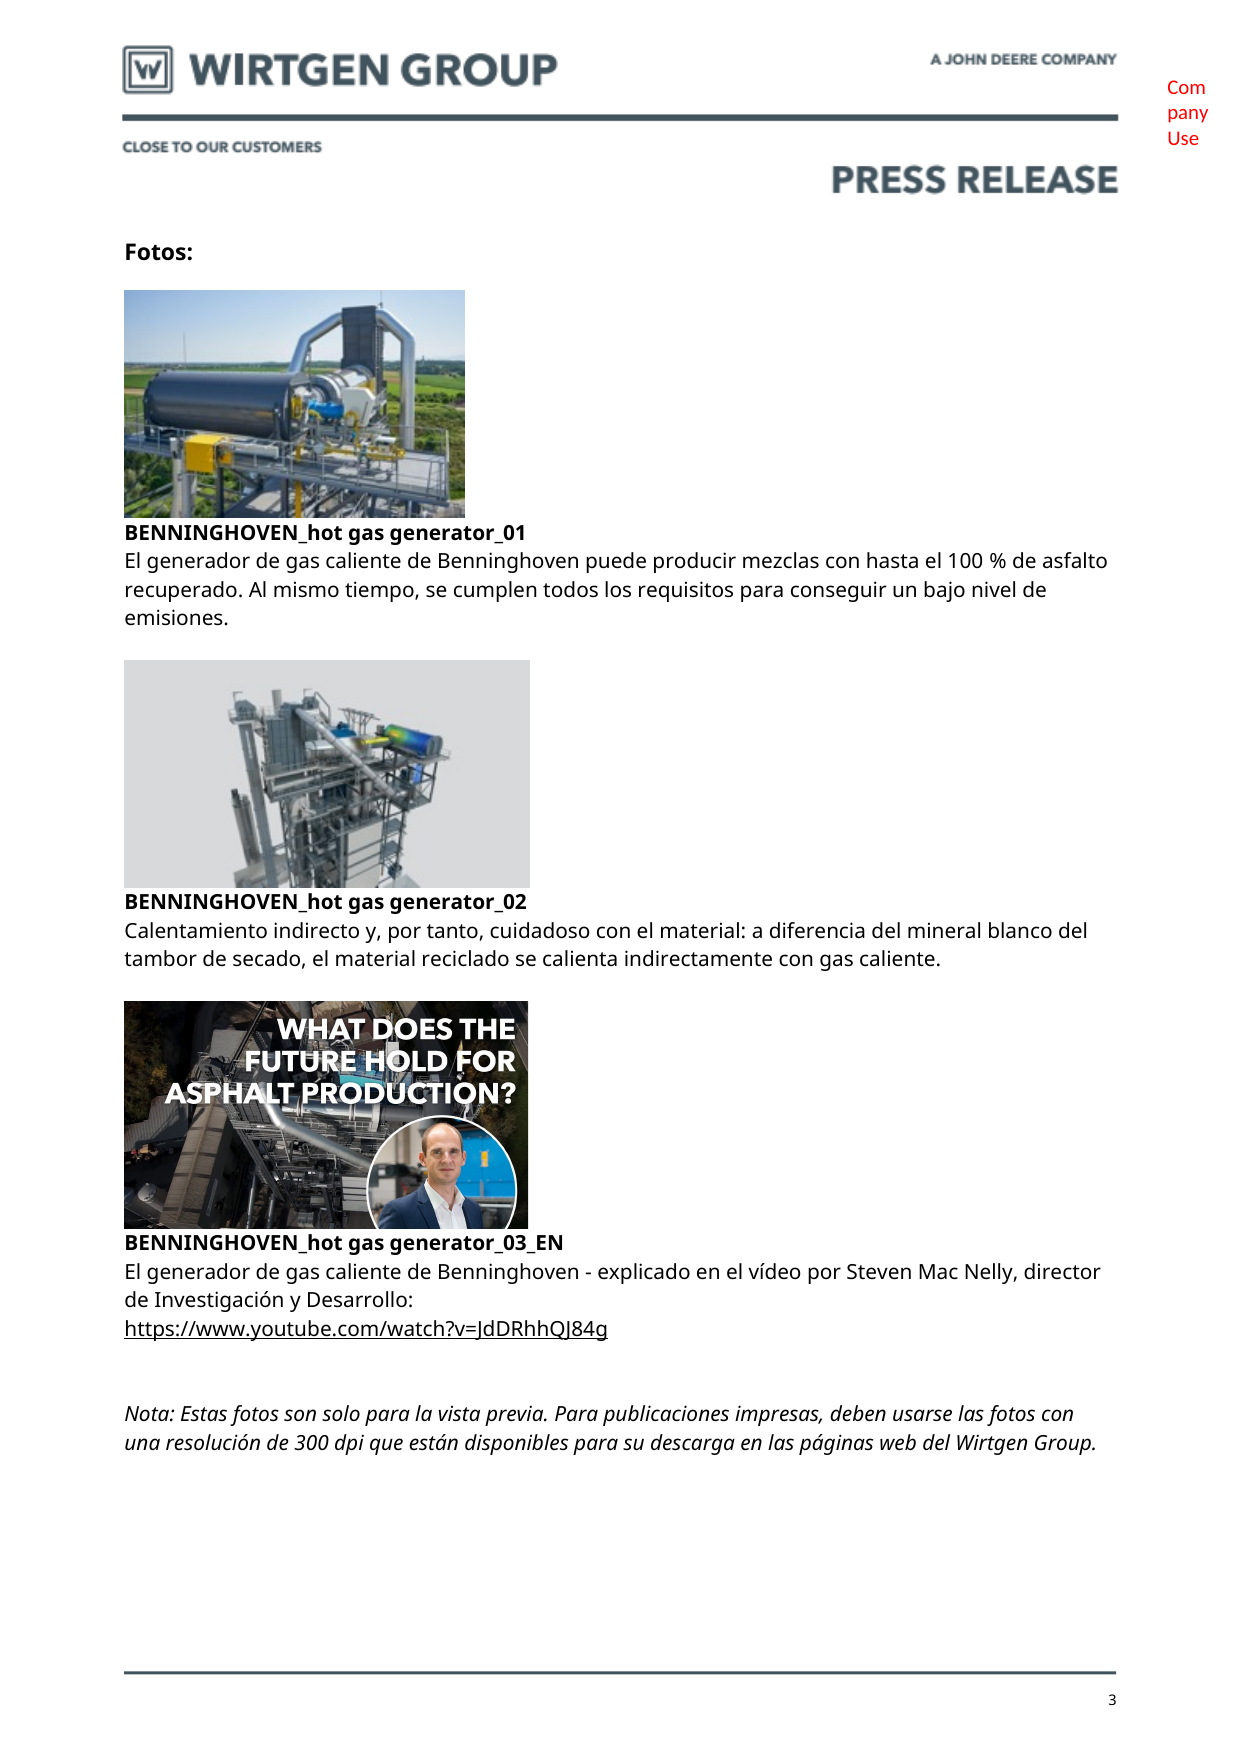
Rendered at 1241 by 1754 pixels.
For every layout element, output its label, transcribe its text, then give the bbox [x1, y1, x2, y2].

text Nota: Estas fotos son solo para la vista previa. Para publicaciones impresas, deben usarse las fotos con una resolución de 300 dpi que están disponibles para su descarga en las páginas web del Wirtgen Group. [124, 1399, 1116, 1456]
picture [124, 660, 530, 888]
text https://www.youtube.com/watch?v=JdDRhhQJ84g [124, 1314, 1116, 1342]
text El generador de gas caliente de Benninghoven puede producir mezclas con hasta el 100 % de asfalto recuperado. Al mismo tiempo, se cumplen todos los requisitos para conseguir un bajo nivel de emisiones. [124, 546, 1116, 632]
picture [124, 290, 465, 518]
text Fotos: [124, 236, 1116, 267]
text Calentamiento indirecto y, por tanto, cuidadoso con el material: a diferencia del mineral blanco del tambor de secado, el material reciclado se calienta indirectamente con gas caliente. [124, 916, 1116, 973]
text BENNINGHOVEN_hot gas generator_03_EN El generador de gas caliente de Benninghoven - explicado en el vídeo por Steven Mac Nelly, director de Investigación y Desarrollo: [124, 1228, 1116, 1314]
picture [124, 1001, 529, 1229]
